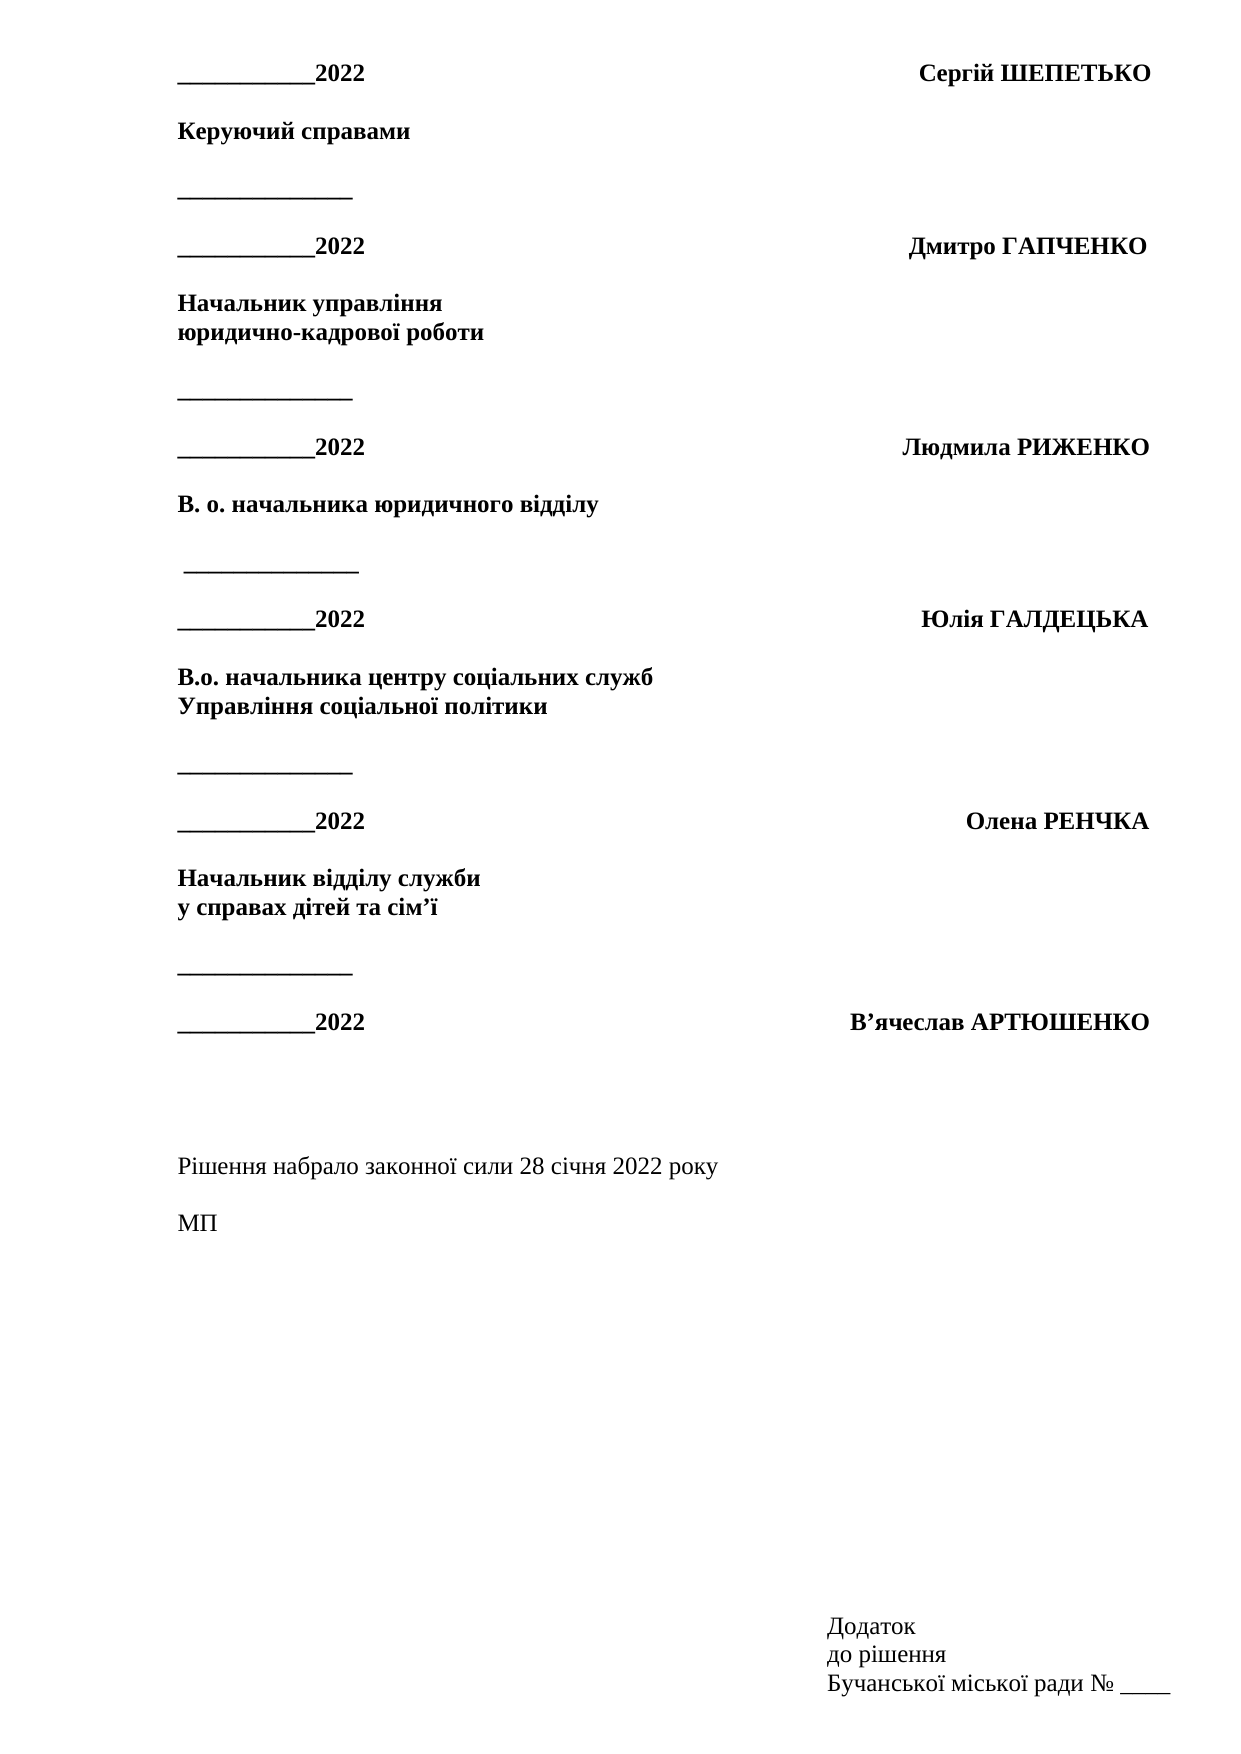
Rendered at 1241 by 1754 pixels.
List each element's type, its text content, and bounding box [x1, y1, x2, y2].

text ______________ [177, 748, 1181, 777]
text Рішення набрало законної сили 28 січня 2022 року [177, 1151, 1181, 1179]
text В. о. начальника юридичного відділу [177, 489, 1181, 518]
text юридично-кадрової роботи [177, 317, 1181, 346]
text Бучанської міської ради № ____ [827, 1668, 1238, 1697]
text ___________2022 Людмила РИЖЕНКО [177, 432, 1181, 461]
text ___________2022 Юлія ГАЛДЕЦЬКА [177, 604, 1181, 633]
text Управління соціальної політики [177, 691, 1181, 719]
text Начальник відділу служби [177, 863, 1181, 892]
text Начальник управління [177, 288, 1181, 317]
text Керуючий справами [177, 116, 1181, 144]
text ___________2022 Дмитро ГАПЧЕНКО [177, 231, 1181, 259]
text ___________2022 В’ячеслав АРТЮШЕНКО [177, 1007, 1181, 1036]
text ___________2022 Олена РЕНЧКА [177, 806, 1181, 834]
text до рішення [827, 1639, 1181, 1668]
text Додаток [827, 1611, 1181, 1639]
text В.о. начальника центру соціальних служб [177, 662, 1181, 691]
text ______________ [177, 949, 1181, 978]
text ______________ [177, 547, 1181, 576]
text ___________2022 Сергій ШЕПЕТЬКО [177, 58, 1181, 87]
text ______________ [177, 374, 1181, 403]
text ______________ [177, 173, 1181, 202]
text у справах дітей та сім’ї [177, 892, 1181, 921]
text МП [177, 1208, 1181, 1237]
